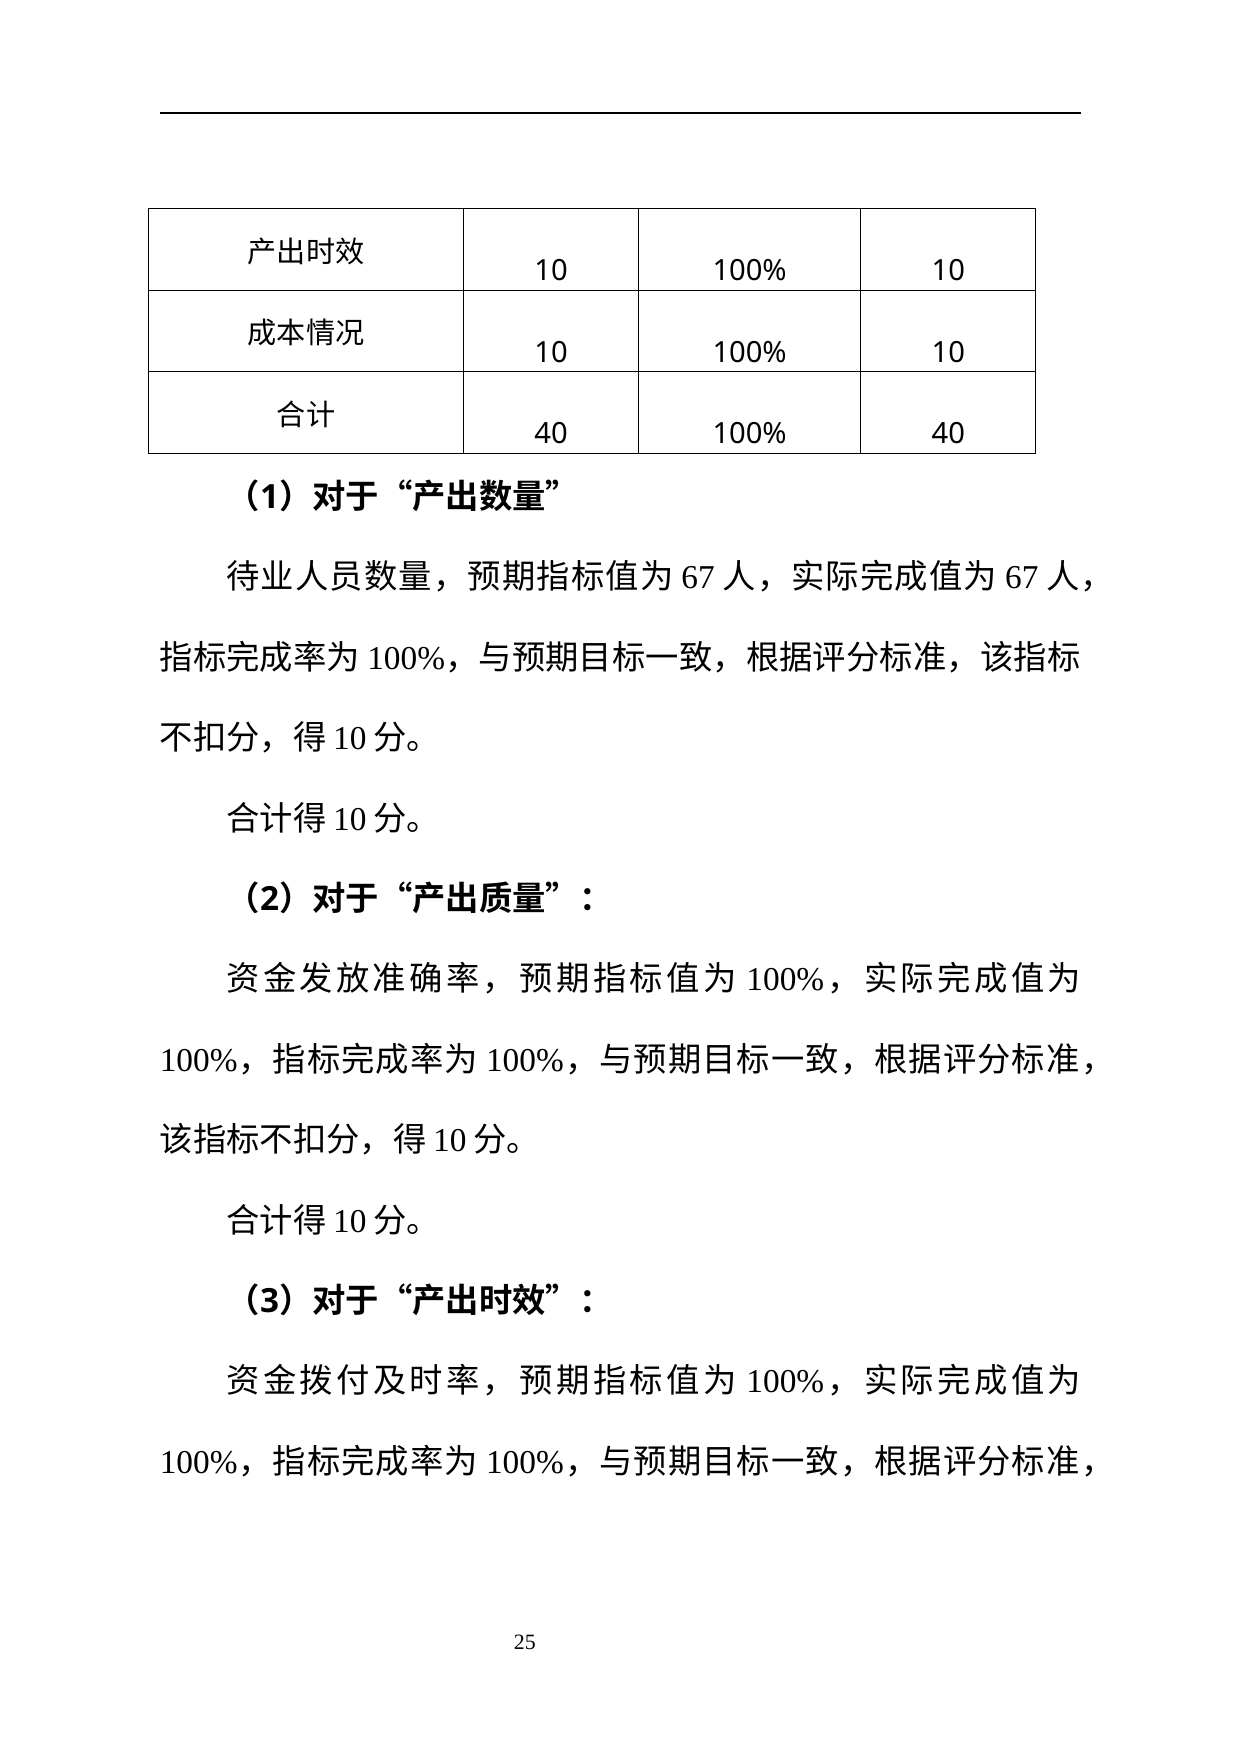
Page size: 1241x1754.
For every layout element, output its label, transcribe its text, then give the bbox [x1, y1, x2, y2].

table_cell 40 [464, 372, 638, 452]
table_cell 10 [861, 209, 1035, 289]
table_cell 合计 [149, 372, 463, 452]
table_cell 40 [861, 372, 1035, 452]
text 资金发放准确率，预期指标值为100%，实际完成值为100%，指标完成率为100%，与预期目标一致，根据评分标准，该指标不扣分，得10分。 [159, 936, 1081, 1177]
table_cell 100% [639, 372, 860, 452]
list 对于“产出数量” [159, 453, 1081, 534]
table_cell 10 [464, 291, 638, 371]
table_cell 100% [639, 209, 860, 289]
table_cell 产出时效 [149, 209, 463, 289]
table_cell 成本情况 [149, 291, 463, 371]
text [159, 1338, 1081, 1499]
text 待业人员数量，预期指标值为67人，实际完成值为67人，指标完成率为100%，与预期目标一致，根据评分标准，该指标不扣分，得10分。 [159, 534, 1081, 775]
text 合计得10分。 [159, 775, 1081, 856]
list 对于“产出质量”： [159, 856, 1081, 936]
table_cell 10 [464, 209, 638, 289]
text 合计得10分。 [159, 1177, 1081, 1258]
list 对于“产出时效”： [159, 1258, 1081, 1338]
table_cell 10 [861, 291, 1035, 371]
table_cell 100% [639, 291, 860, 371]
